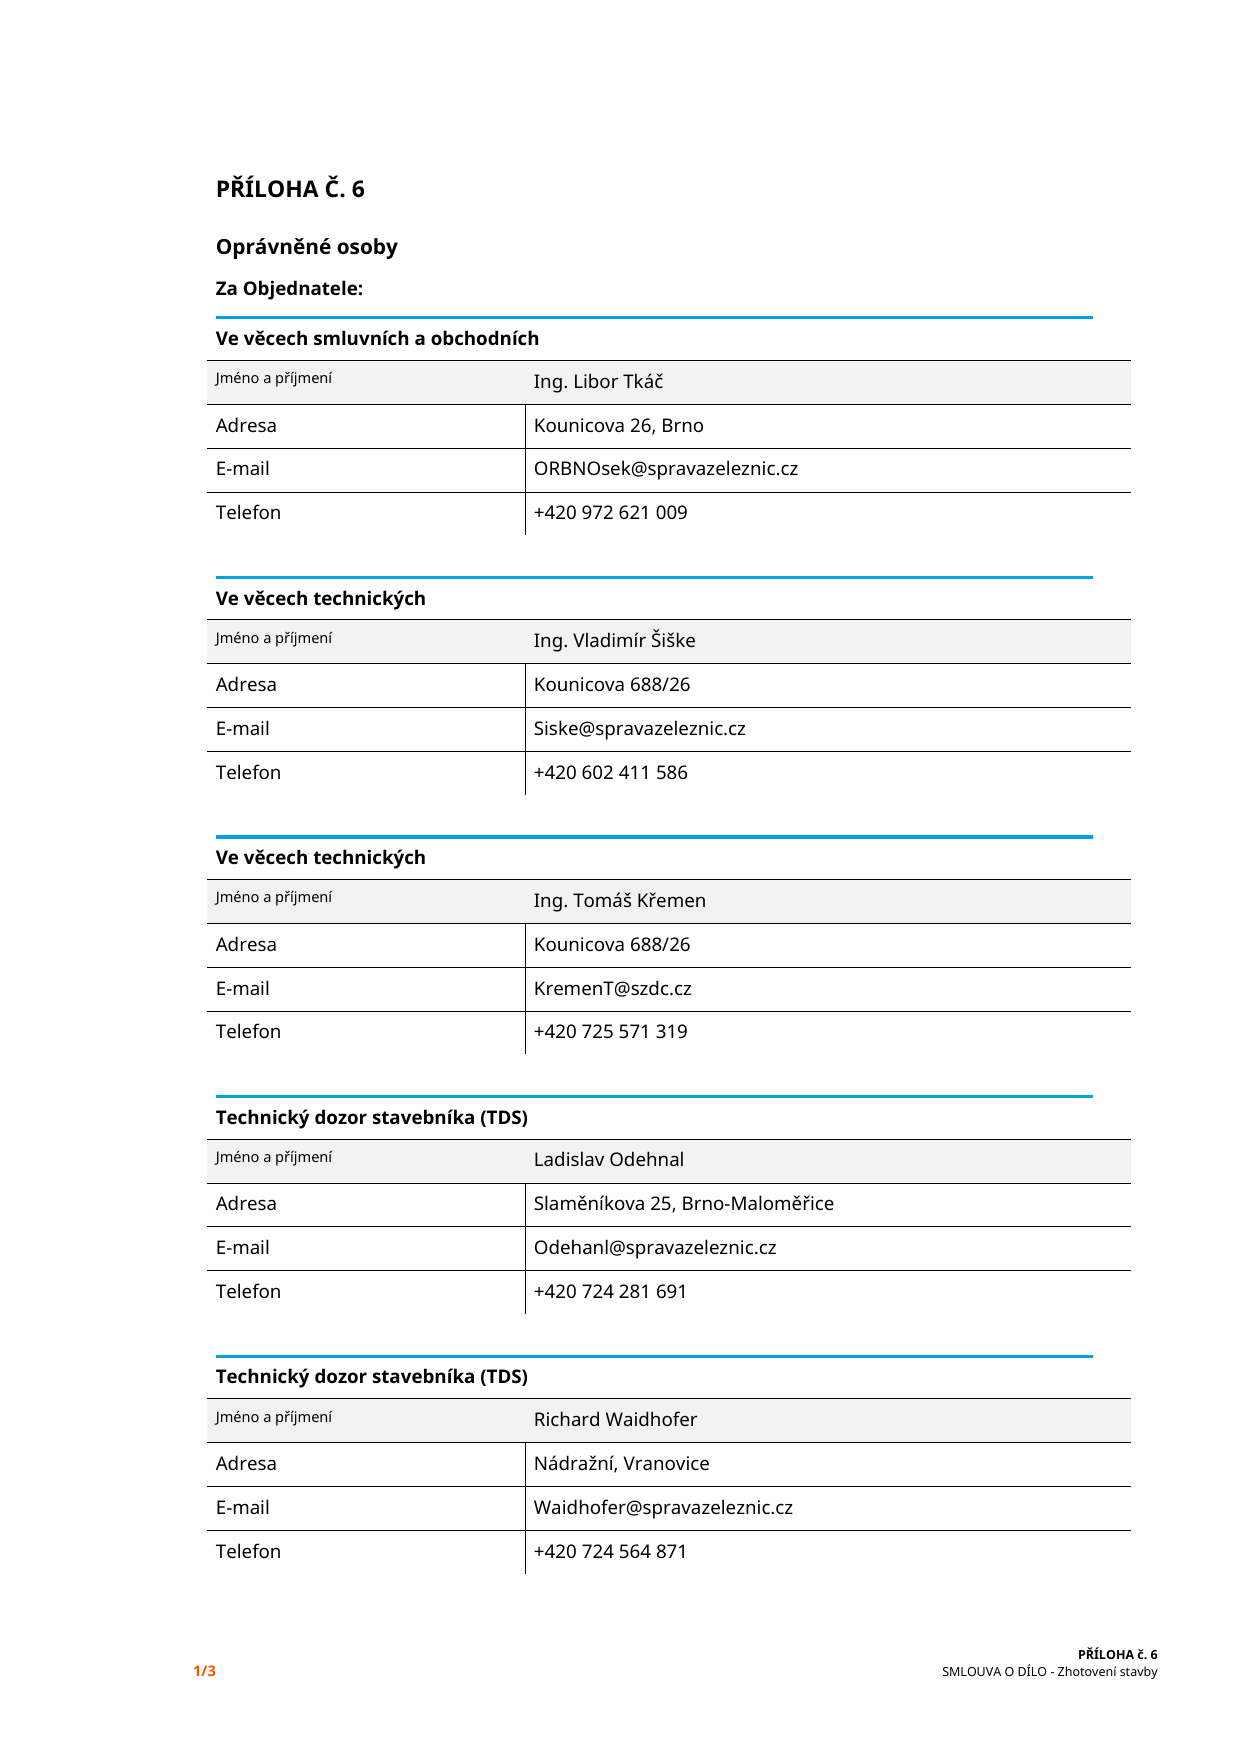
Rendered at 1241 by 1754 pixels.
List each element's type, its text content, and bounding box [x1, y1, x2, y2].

table_cell Slaměníkova 25, Brno-Maloměřice [526, 1184, 1131, 1226]
table_cell Kounicova 26, Brno [526, 405, 1131, 447]
text Příloha č. 6 [216, 172, 1093, 204]
table_cell Adresa [207, 924, 525, 967]
table_cell Telefon [207, 1271, 525, 1314]
table_cell +420 972 621 009 [526, 493, 1131, 535]
table_cell Adresa [207, 405, 525, 447]
table_header Ing. Libor Tkáč [526, 361, 1131, 404]
table_cell ORBNOsek@spravazeleznic.cz [526, 449, 1131, 491]
table_cell Waidhofer@spravazeleznic.cz [526, 1487, 1131, 1530]
table_header Jméno a příjmení [207, 1399, 526, 1442]
text Technický dozor stavebníka (TDS) [216, 1098, 1093, 1130]
table_cell KremenT@szdc.cz [526, 968, 1131, 1011]
table_header Richard Waidhofer [526, 1399, 1131, 1442]
table_cell Telefon [207, 752, 525, 795]
table_cell Odehanl@spravazeleznic.cz [526, 1227, 1131, 1270]
table_cell +420 724 564 871 [526, 1531, 1131, 1573]
text Ve věcech smluvních a obchodních [216, 319, 1093, 351]
table_header Jméno a příjmení [207, 620, 526, 663]
text Ve věcech technických [216, 579, 1093, 611]
table_cell Telefon [207, 493, 525, 535]
table_header Jméno a příjmení [207, 880, 526, 923]
table_cell Adresa [207, 664, 525, 707]
table_cell E-mail [207, 1227, 525, 1270]
text Ve věcech technických [216, 839, 1093, 870]
text Za Objednatele: [216, 276, 1093, 301]
table_cell Adresa [207, 1184, 525, 1226]
text Technický dozor stavebníka (TDS) [216, 1358, 1093, 1389]
table_cell Siske@spravazeleznic.cz [526, 708, 1131, 751]
table_cell E-mail [207, 449, 525, 491]
table_cell E-mail [207, 968, 525, 1011]
text Oprávněné osoby [216, 232, 1093, 260]
table_cell E-mail [207, 1487, 525, 1530]
table_cell E-mail [207, 708, 525, 751]
table_cell Kounicova 688/26 [526, 924, 1131, 967]
table_header Jméno a příjmení [207, 1140, 526, 1182]
table_cell Adresa [207, 1443, 525, 1486]
table_cell +420 602 411 586 [526, 752, 1131, 795]
table_header Ing. Vladimír Šiške [526, 620, 1131, 663]
table_cell Telefon [207, 1012, 525, 1054]
table_header Ladislav Odehnal [526, 1140, 1131, 1182]
table_cell Nádražní, Vranovice [526, 1443, 1131, 1486]
table_cell Telefon [207, 1531, 525, 1573]
table_cell Kounicova 688/26 [526, 664, 1131, 707]
table_cell +420 724 281 691 [526, 1271, 1131, 1314]
table_header Ing. Tomáš Křemen [526, 880, 1131, 923]
table_header Jméno a příjmení [207, 361, 526, 404]
table_cell +420 725 571 319 [526, 1012, 1131, 1054]
